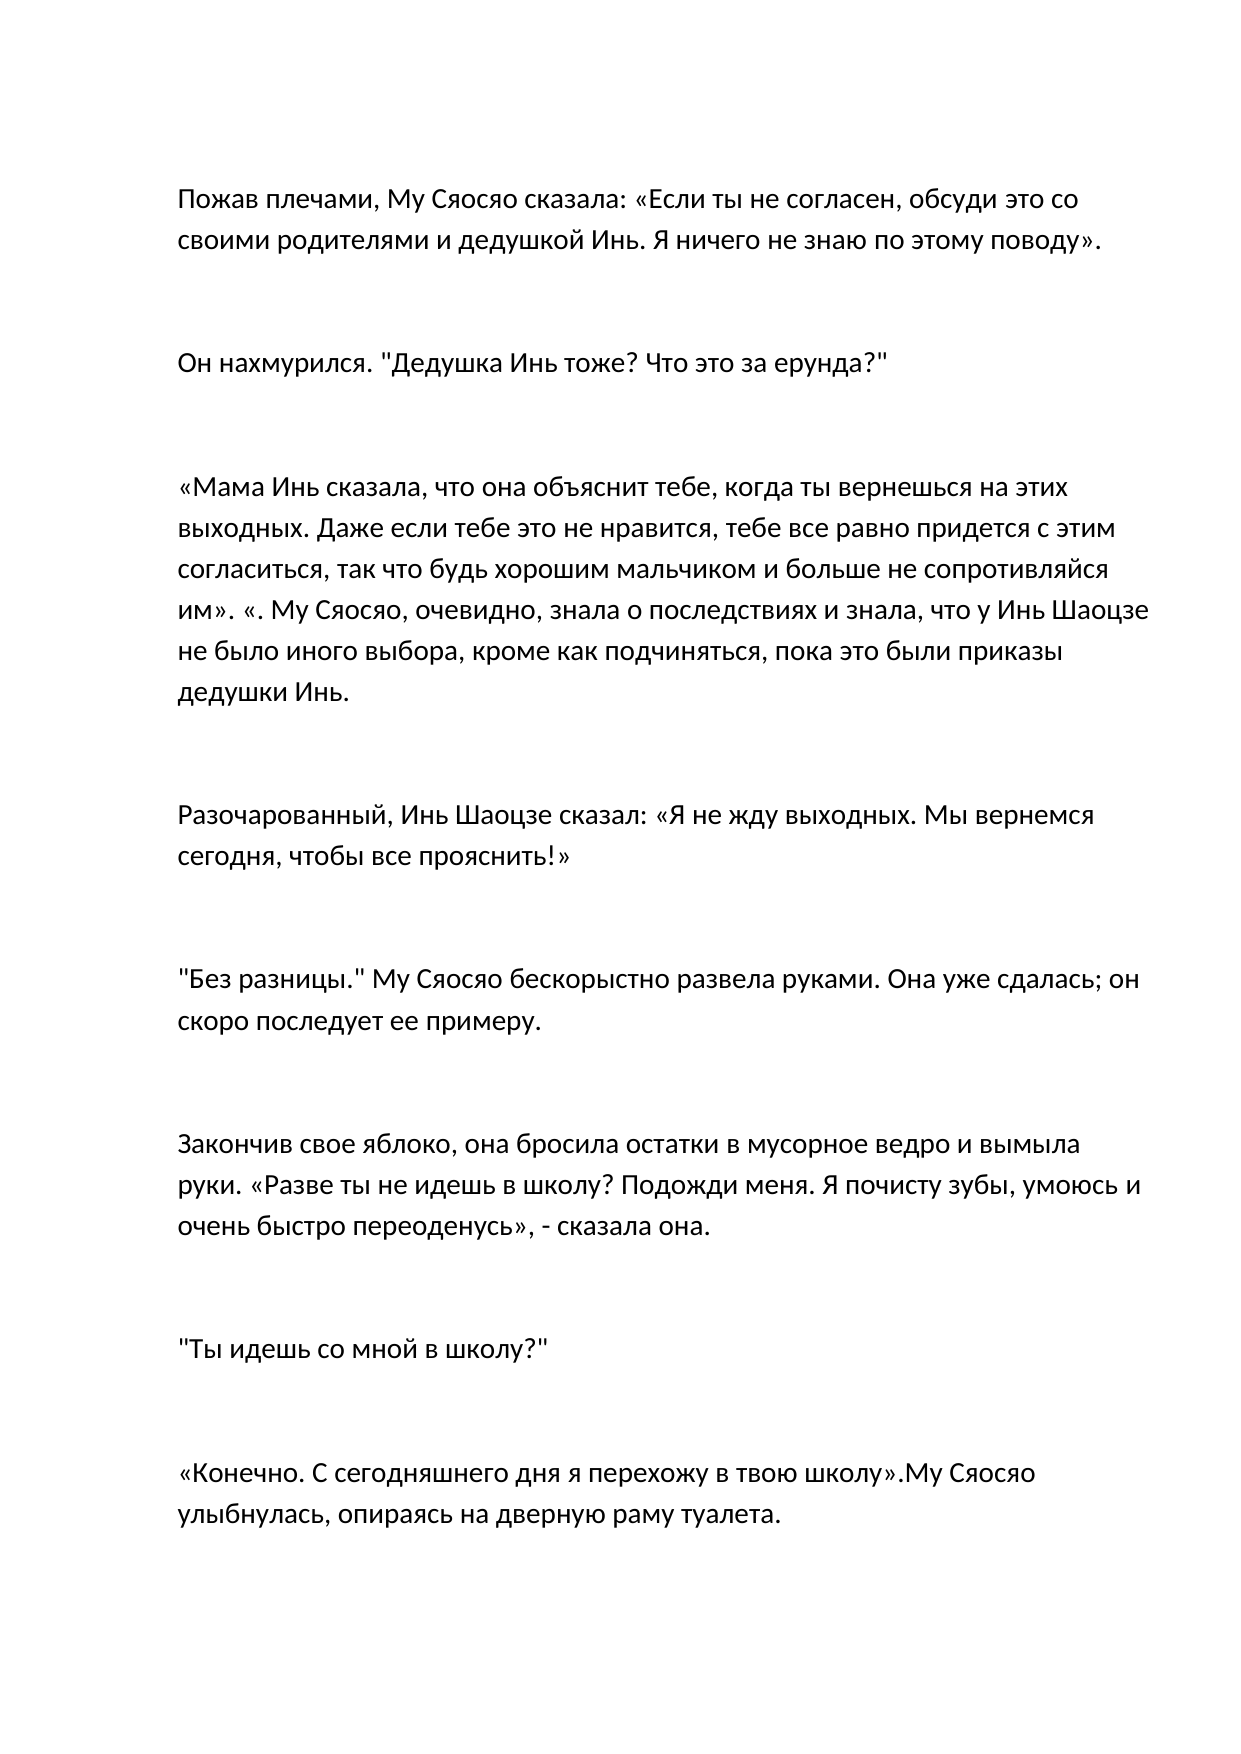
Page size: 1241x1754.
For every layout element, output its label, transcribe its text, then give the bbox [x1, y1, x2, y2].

text Он нахмурился. "Дедушка Инь тоже? Что это за ерунда?" [177, 344, 1152, 380]
text "Без разницы." Му Сяосяо бескорыстно развела руками. Она уже сдалась; он скоро последует ее примеру. [177, 961, 1152, 1037]
text Разочарованный, Инь Шаоцзе сказал: «Я не жду выходных. Мы вернемся сегодня, чтобы все прояснить!» [177, 796, 1152, 873]
text «Мама Инь сказала, что она объяснит тебе, когда ты вернешься на этих выходных. Даже если тебе это не нравится, тебе все равно придется с этим согласиться, так что будь хорошим мальчиком и больше не сопротивляйся им». «. Му Сяосяо, очевидно, знала о последствиях и знала, что у Инь Шаоцзе не было иного выбора, кроме как подчиняться, пока это были приказы дедушки Инь. [177, 468, 1152, 708]
text «Конечно. С сегодняшнего дня я перехожу в твою школу».Му Сяосяо улыбнулась, опираясь на дверную раму туалета. [177, 1454, 1152, 1531]
text "Ты идешь со мной в школу?" [177, 1331, 1152, 1366]
text Пожав плечами, Му Сяосяо сказала: «Если ты не согласен, обсуди это со своими родителями и дедушкой Инь. Я ничего не знаю по этому поводу». [177, 180, 1152, 256]
text Закончив свое яблоко, она бросила остатки ​​в мусорное ведро и вымыла руки. «Разве ты не идешь в школу? Подожди меня. Я почисту зубы, умоюсь и очень быстро переоденусь», - сказала она. [177, 1125, 1152, 1243]
